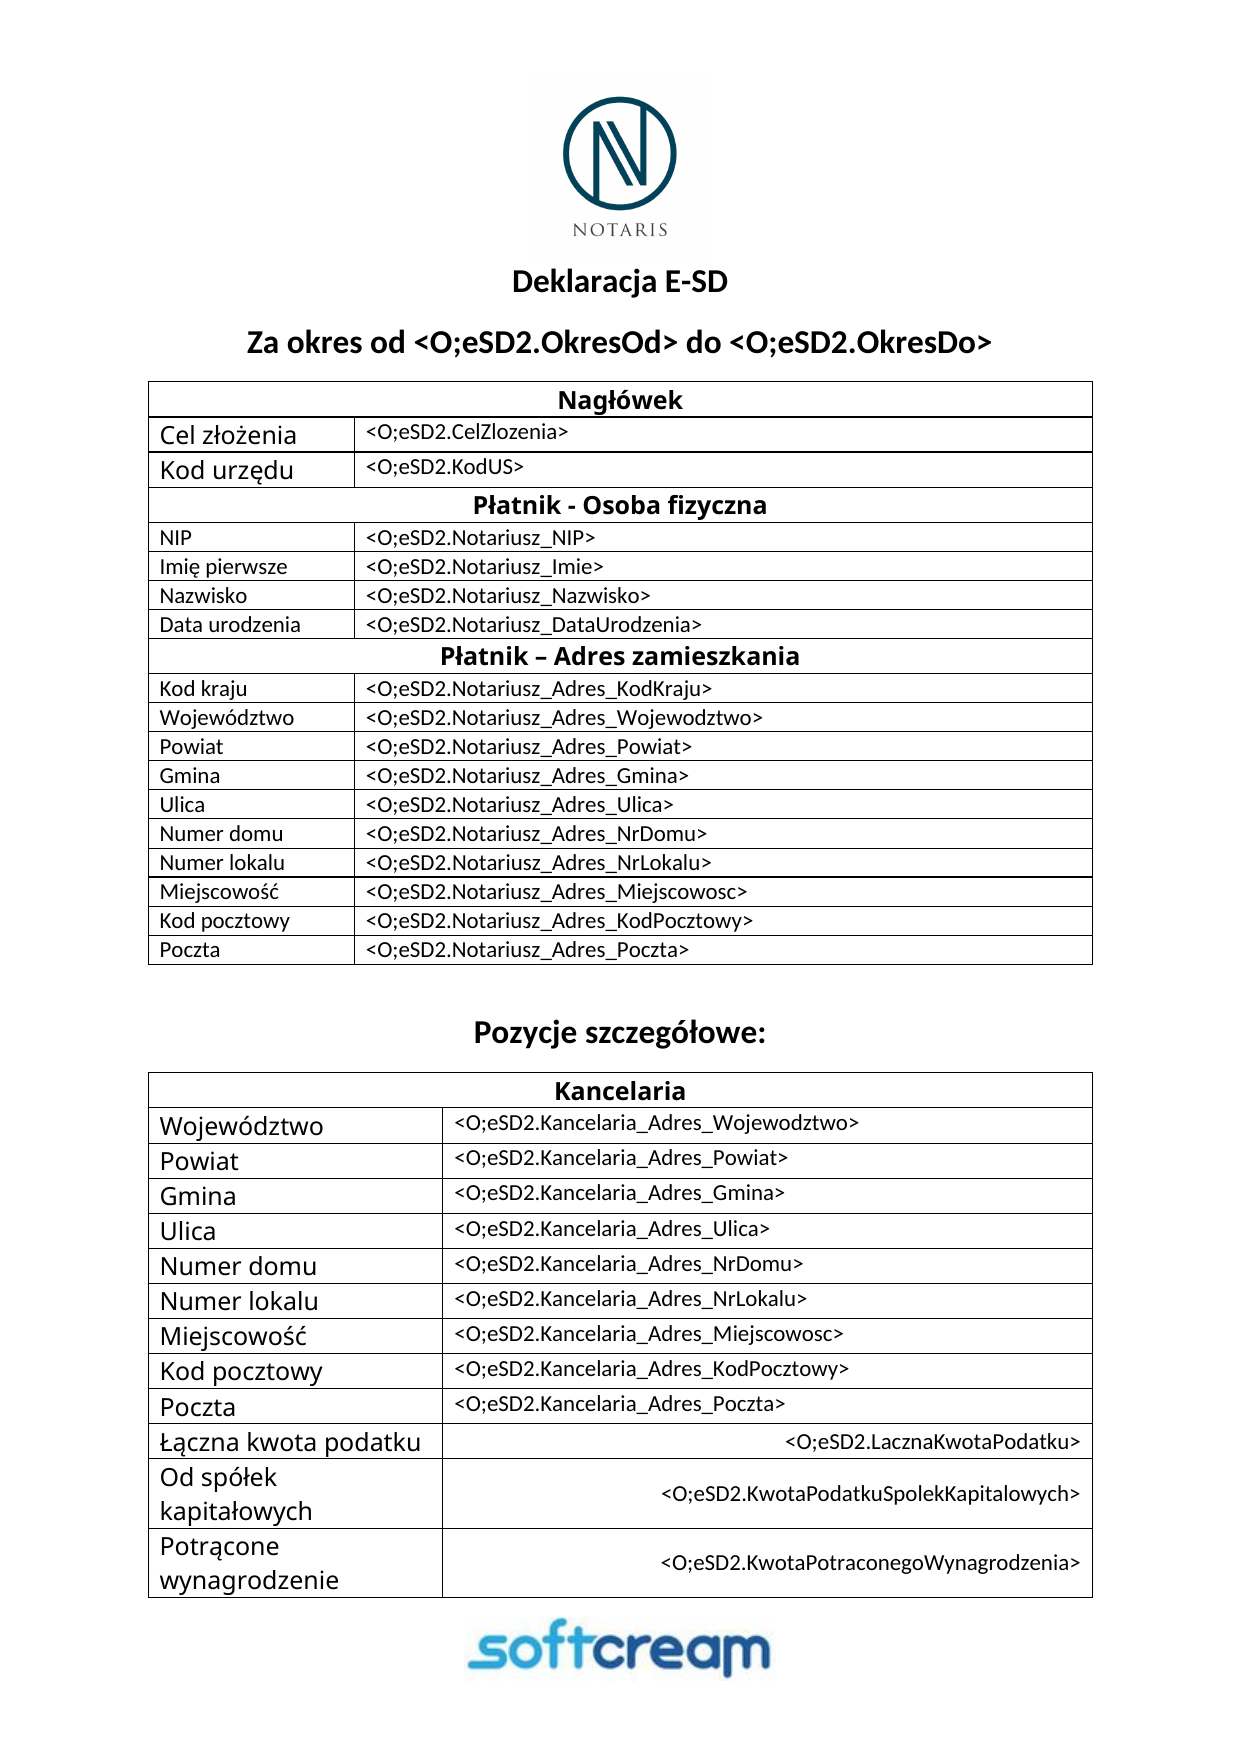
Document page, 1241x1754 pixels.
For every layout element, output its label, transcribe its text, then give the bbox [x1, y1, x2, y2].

table_cell Gmina [149, 1179, 442, 1213]
table_cell <O;eSD2.Notariusz_Adres_Gmina> [355, 761, 1092, 789]
table_cell <O;eSD2.Kancelaria_Adres_Miejscowosc> [443, 1319, 1092, 1353]
table_cell <O;eSD2.Notariusz_Adres_Wojewodztwo> [355, 703, 1092, 731]
table_cell Gmina [149, 761, 354, 789]
table_cell Poczta [149, 936, 354, 964]
table_cell <O;eSD2.Kancelaria_Adres_NrDomu> [443, 1249, 1092, 1283]
table_cell Województwo [149, 703, 354, 731]
table_cell <O;eSD2.Notariusz_Adres_NrDomu> [355, 819, 1092, 847]
table_cell Poczta [149, 1389, 442, 1423]
table_cell <O;eSD2.CelZlozenia> [355, 418, 1092, 451]
table_cell <O;eSD2.Notariusz_Imie> [355, 552, 1092, 580]
picture [463, 1617, 777, 1681]
table_cell <O;eSD2.Kancelaria_Adres_Gmina> [443, 1179, 1092, 1213]
table_cell <O;eSD2.Kancelaria_Adres_Poczta> [443, 1389, 1092, 1423]
table_cell Kod pocztowy [149, 907, 354, 934]
table_cell Ulica [149, 1214, 442, 1248]
table_cell <O;eSD2.Notariusz_Adres_NrLokalu> [355, 849, 1092, 876]
table_cell NIP [149, 523, 354, 551]
table_header Kancelaria [149, 1073, 1092, 1107]
table_cell <O;eSD2.Notariusz_Adres_Poczta> [355, 936, 1092, 964]
table_cell Data urodzenia [149, 610, 354, 638]
table_cell <O;eSD2.KwotaPodatkuSpolekKapitalowych> [443, 1459, 1092, 1527]
table_cell Cel złożenia [149, 418, 354, 451]
table_cell Łączna kwota podatku [149, 1424, 442, 1458]
table_cell <O;eSD2.Notariusz_Adres_KodPocztowy> [355, 907, 1092, 934]
table_cell Płatnik – Adres zamieszkania [149, 639, 1092, 673]
table_cell <O;eSD2.Notariusz_Adres_Ulica> [355, 790, 1092, 818]
table_cell Województwo [149, 1108, 442, 1142]
table_cell Miejscowość [149, 878, 354, 906]
table_cell Numer domu [149, 819, 354, 847]
table_cell Numer lokalu [149, 849, 354, 876]
table_cell <O;eSD2.Kancelaria_Adres_Ulica> [443, 1214, 1092, 1248]
table_cell <O;eSD2.KwotaPotraconegoWynagrodzenia> [443, 1529, 1092, 1597]
picture [527, 73, 713, 260]
table_cell <O;eSD2.Notariusz_Nazwisko> [355, 581, 1092, 609]
table_cell <O;eSD2.Kancelaria_Adres_NrLokalu> [443, 1284, 1092, 1318]
table_cell Kod kraju [149, 674, 354, 702]
table_cell <O;eSD2.Notariusz_Adres_Miejscowosc> [355, 878, 1092, 906]
table_cell Kod urzędu [149, 453, 354, 487]
table_cell <O;eSD2.Kancelaria_Adres_Powiat> [443, 1144, 1092, 1177]
table_cell <O;eSD2.Kancelaria_Adres_KodPocztowy> [443, 1354, 1092, 1388]
table_cell Ulica [149, 790, 354, 818]
table_cell <O;eSD2.Notariusz_NIP> [355, 523, 1092, 551]
text Pozycje szczegółowe: [148, 1012, 1093, 1052]
table_cell Nazwisko [149, 581, 354, 609]
text Za okres od <O;eSD2.OkresOd> do <O;eSD2.OkresDo> [148, 321, 1093, 361]
table_cell Potrącone wynagrodzenie [149, 1529, 442, 1597]
table_cell <O;eSD2.Kancelaria_Adres_Wojewodztwo> [443, 1108, 1092, 1142]
table_cell <O;eSD2.LacznaKwotaPodatku> [443, 1424, 1092, 1458]
text Deklaracja E-SD [148, 260, 1093, 301]
table_cell Od spółek kapitałowych [149, 1459, 442, 1527]
table_cell Kod pocztowy [149, 1354, 442, 1388]
table_cell Imię pierwsze [149, 552, 354, 580]
table_cell <O;eSD2.KodUS> [355, 453, 1092, 487]
table_cell Numer lokalu [149, 1284, 442, 1318]
table_header Nagłówek [149, 382, 1092, 416]
table_cell Powiat [149, 1144, 442, 1177]
table_cell <O;eSD2.Notariusz_Adres_Powiat> [355, 732, 1092, 760]
table_cell Powiat [149, 732, 354, 760]
table_cell Płatnik - Osoba fizyczna [149, 488, 1092, 522]
table_cell <O;eSD2.Notariusz_Adres_KodKraju> [355, 674, 1092, 702]
table_cell Miejscowość [149, 1319, 442, 1353]
table_cell <O;eSD2.Notariusz_DataUrodzenia> [355, 610, 1092, 638]
table_cell Numer domu [149, 1249, 442, 1283]
